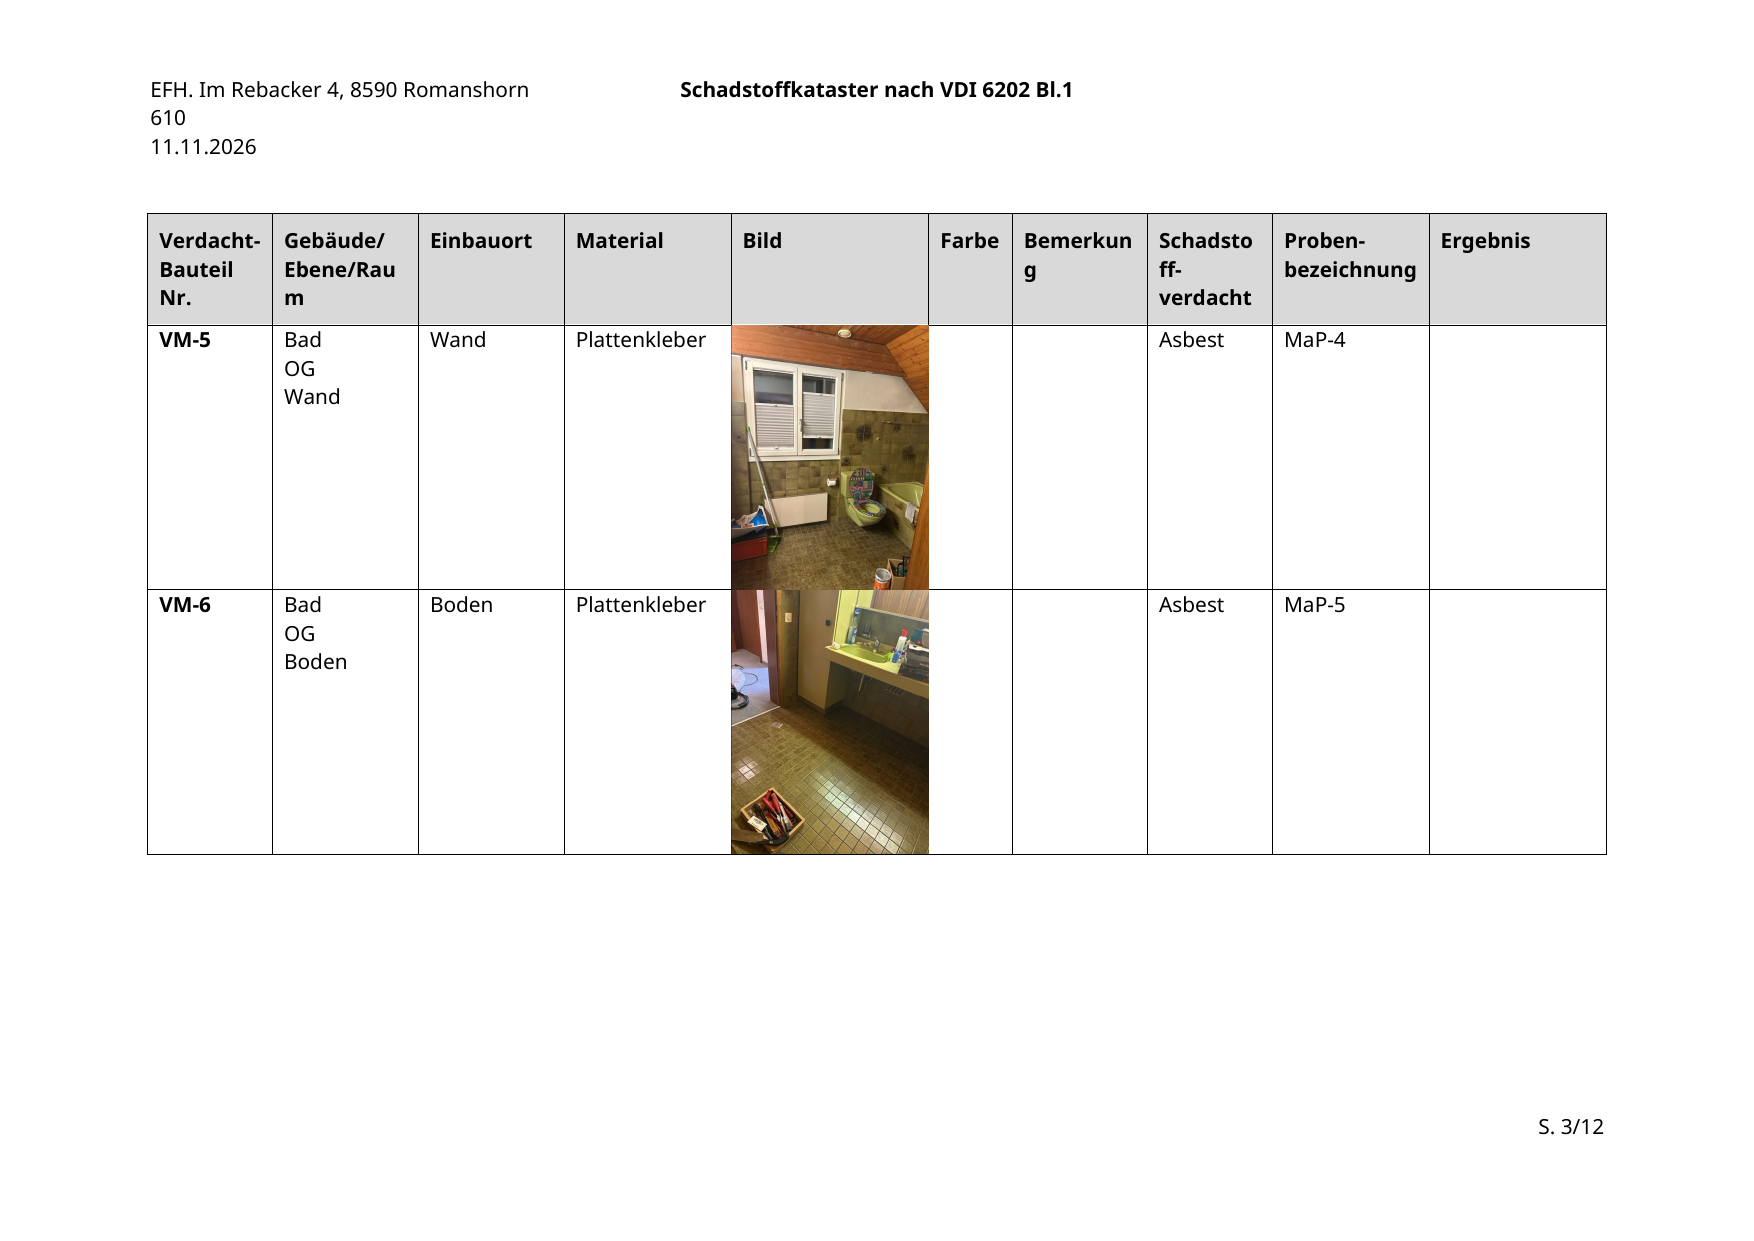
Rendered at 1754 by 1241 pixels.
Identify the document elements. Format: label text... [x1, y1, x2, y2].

table_cell Plattenkleber [565, 590, 731, 854]
table_cell Boden [419, 590, 564, 854]
table_cell Bad OG Boden [273, 590, 418, 854]
table_cell VM-5 [148, 326, 272, 589]
table_cell Plattenkleber [565, 326, 731, 589]
table_cell MaP-4 [1273, 326, 1429, 589]
table_cell [1013, 590, 1147, 854]
table_cell Wand [419, 326, 564, 589]
table_header Bild [732, 214, 928, 324]
table_cell [929, 326, 1012, 589]
table_cell [929, 590, 1012, 854]
table_header Schadstoff-verdacht [1148, 214, 1272, 324]
table_header Farbe [929, 214, 1012, 324]
table_header Gebäude/ Ebene/Raum [273, 214, 418, 324]
table_cell [1013, 326, 1147, 589]
table_header Proben-bezeichnung [1273, 214, 1429, 324]
table_cell Asbest [1148, 326, 1272, 589]
table_cell [1430, 590, 1606, 854]
table_cell MaP-5 [1273, 590, 1429, 854]
table_header Ergebnis [1430, 214, 1606, 324]
table_header Bemerkung [1013, 214, 1147, 324]
table_header Einbauort [419, 214, 564, 324]
table_header Material [565, 214, 731, 324]
table_cell Bad OG Wand [273, 326, 418, 589]
table_cell Asbest [1148, 590, 1272, 854]
table_header Verdacht-Bauteil Nr. [148, 214, 272, 324]
table_cell [1430, 326, 1606, 589]
picture [731, 325, 929, 854]
table_cell VM-6 [148, 590, 272, 854]
